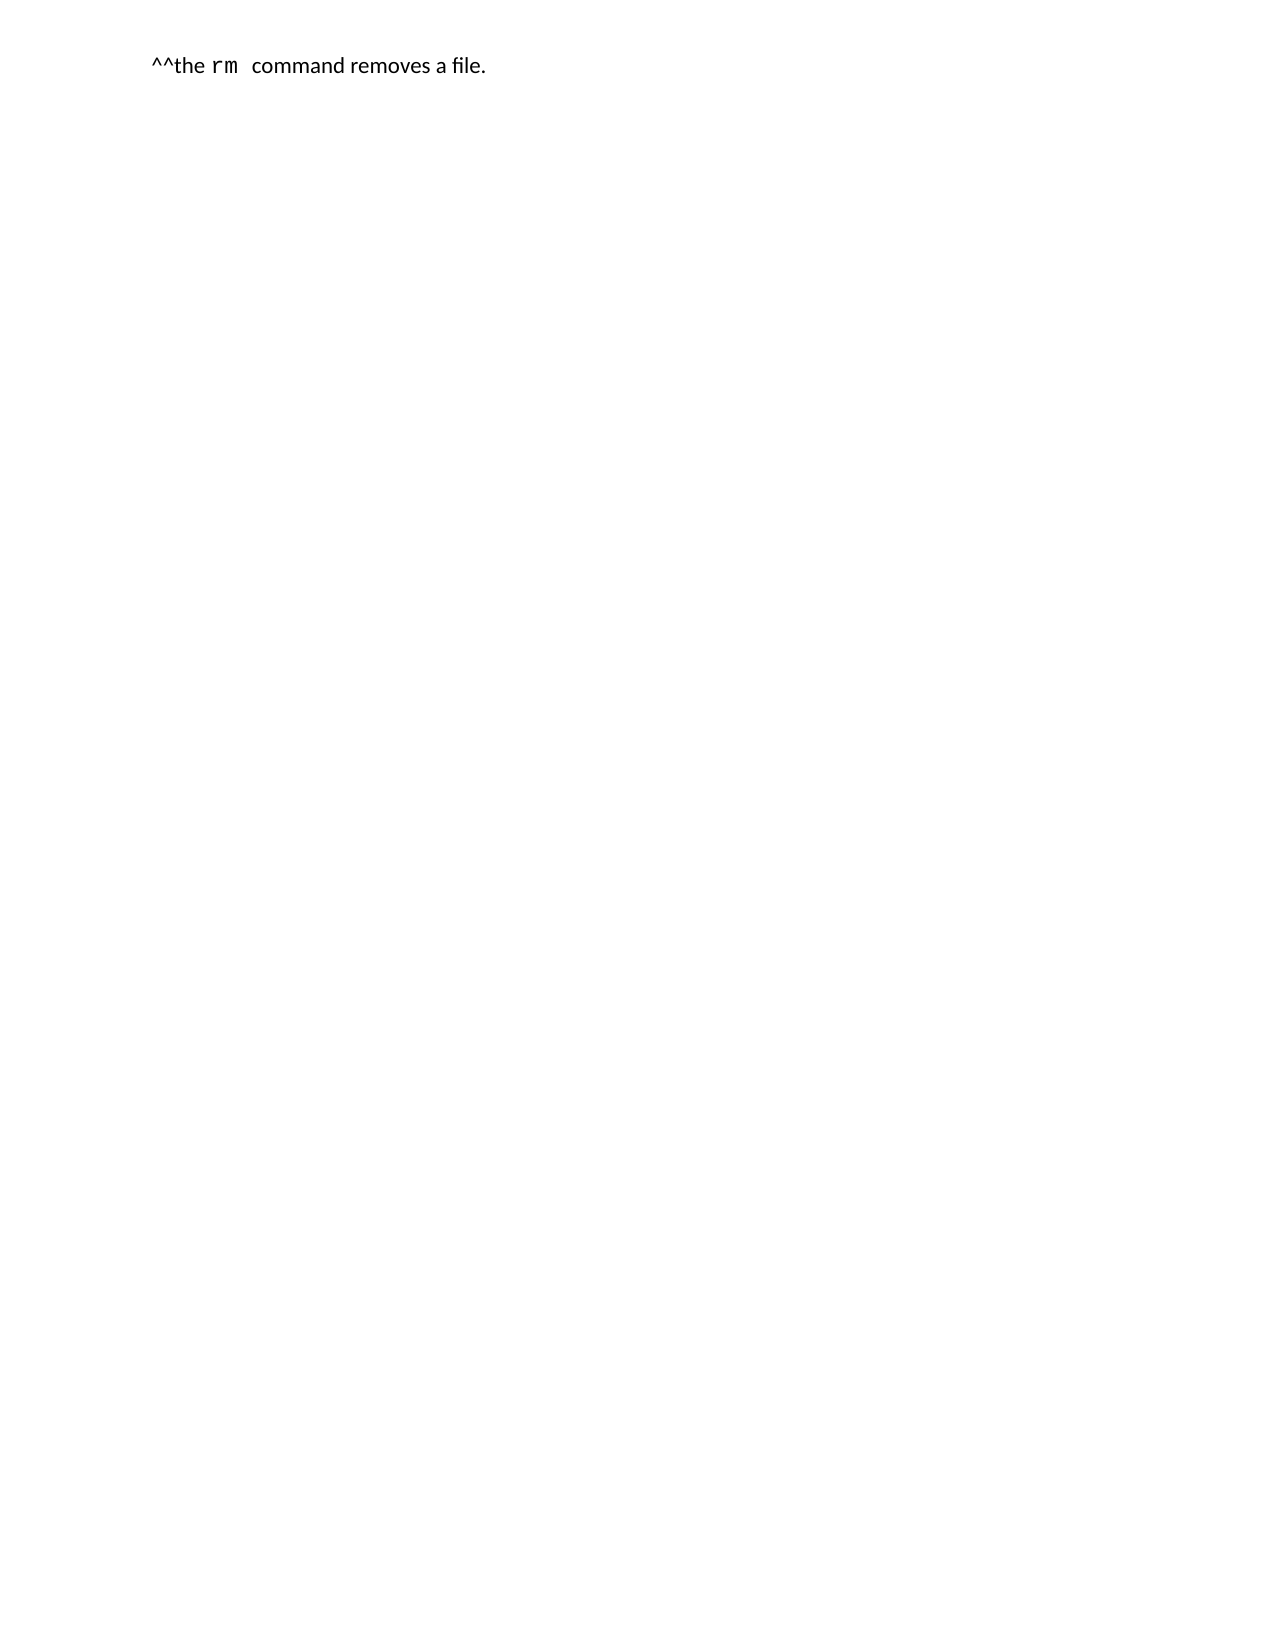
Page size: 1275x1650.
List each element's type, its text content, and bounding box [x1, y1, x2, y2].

text ^^the rm command removes a file. [151, 52, 1202, 81]
